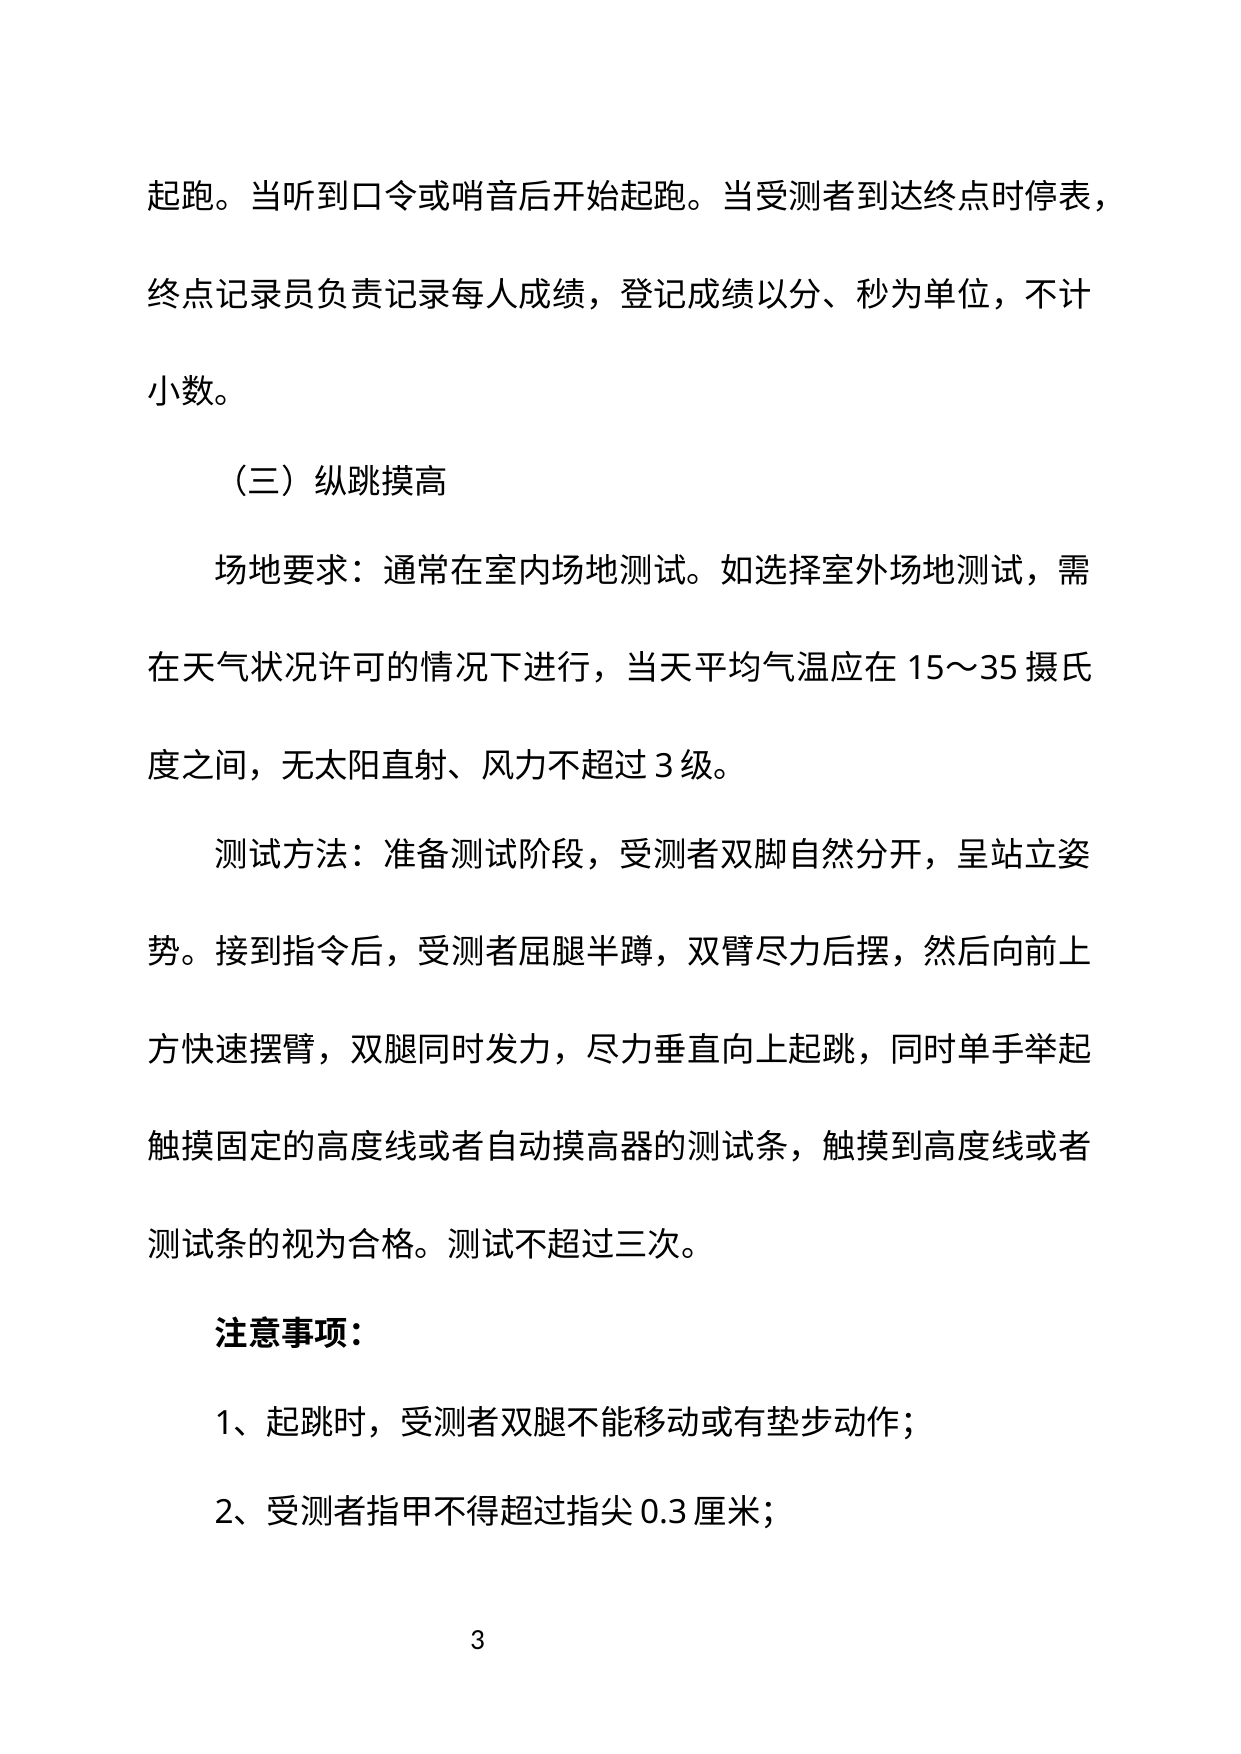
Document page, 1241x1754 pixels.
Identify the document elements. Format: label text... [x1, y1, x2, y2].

text 注意事项： [148, 1298, 1093, 1363]
text 1、起跳时，受测者双腿不能移动或有垫步动作； [148, 1387, 1093, 1452]
text 测试方法：准备测试阶段，受测者双脚自然分开，呈站立姿势。接到指令后，受测者屈腿半蹲，双臂尽力后摆，然后向前上方快速摆臂，双腿同时发力，尽力垂直向上起跳，同时单手举起触摸固定的高度线或者自动摸高器的测试条，触摸到高度线或者测试条的视为合格。测试不超过三次。 [148, 819, 1093, 1274]
text 场地要求：通常在室内场地测试。如选择室外场地测试，需在天气状况许可的情况下进行，当天平均气温应在15～35摄氏度之间，无太阳直射、风力不超过3级。 [148, 535, 1093, 795]
text （三）纵跳摸高 [148, 446, 1093, 511]
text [148, 162, 1093, 422]
text 2、受测者指甲不得超过指尖0.3厘米； [148, 1477, 1093, 1542]
